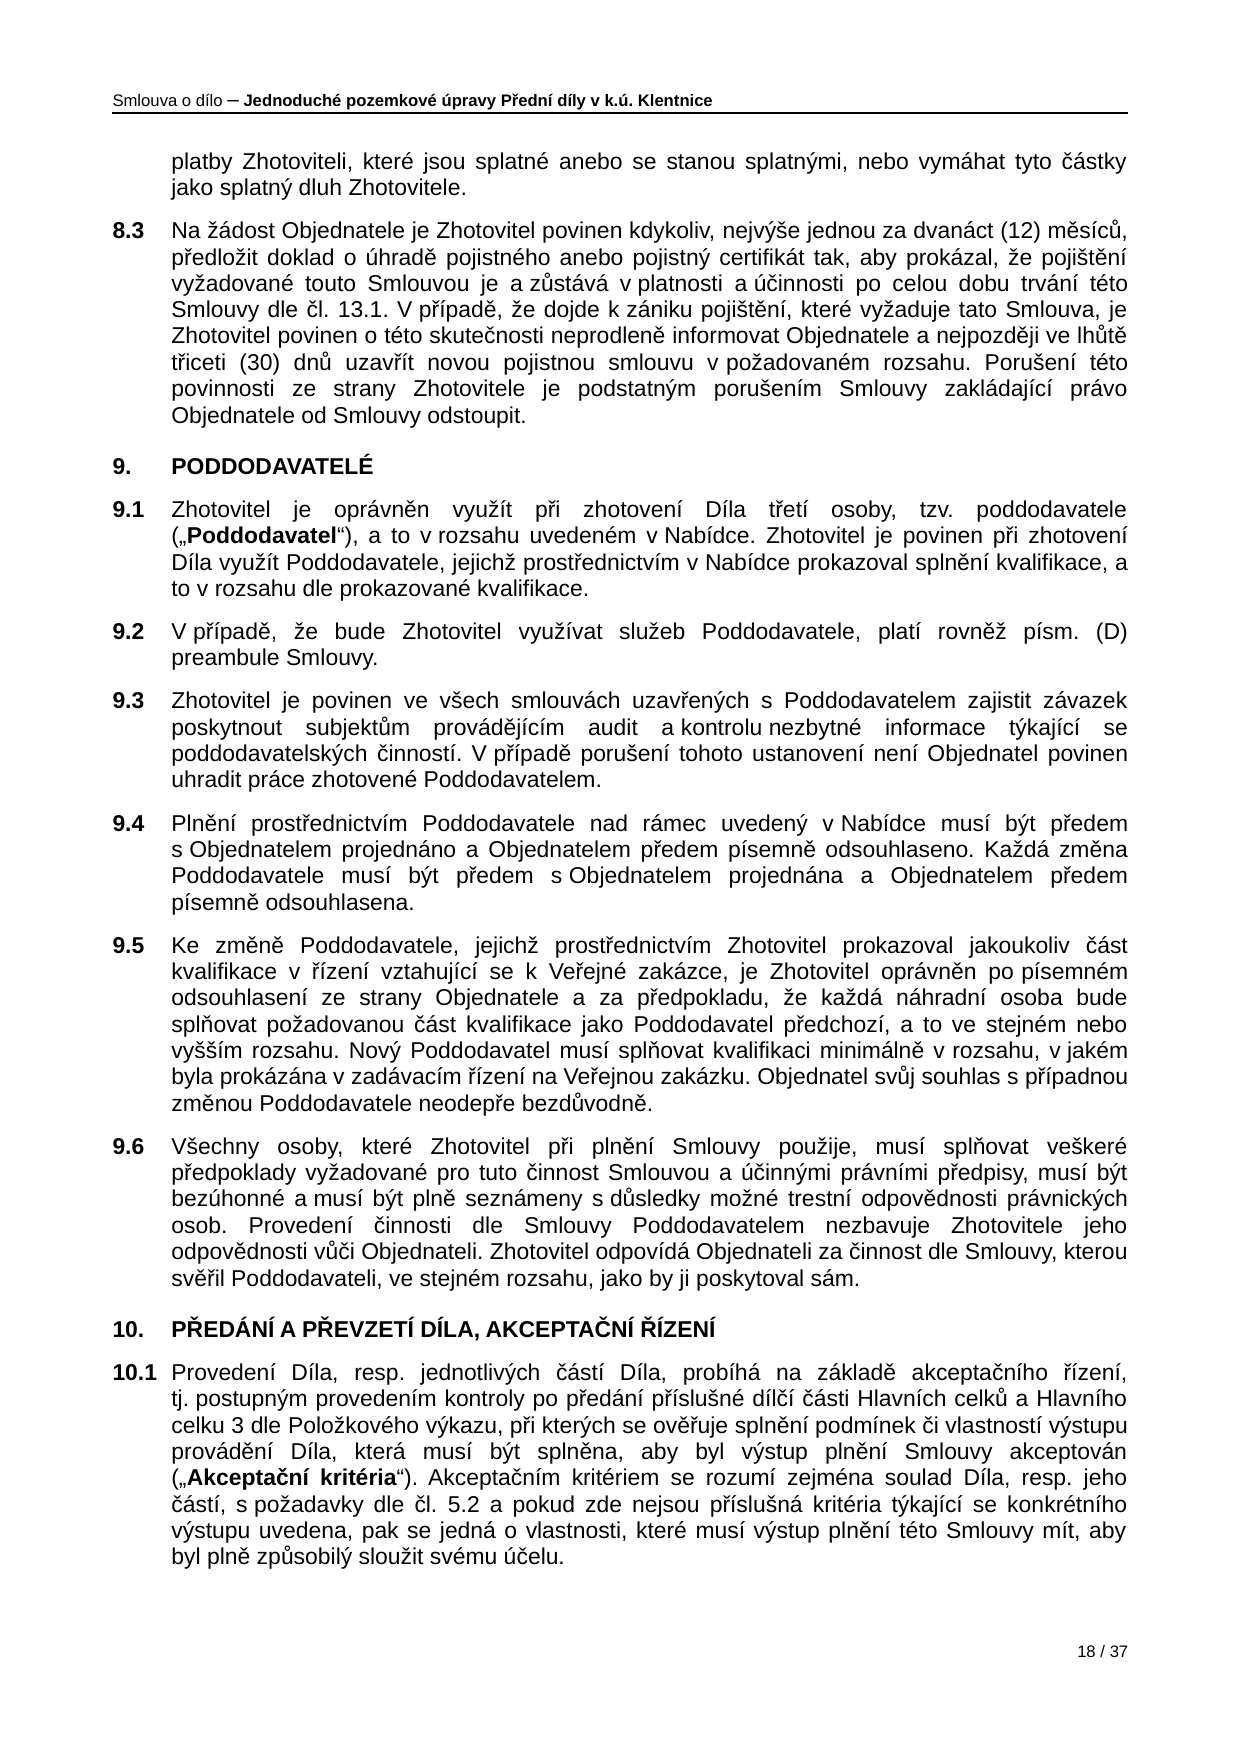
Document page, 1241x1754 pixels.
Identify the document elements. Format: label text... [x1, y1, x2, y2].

text Zhotovitel je oprávněn využít při zhotovení Díla třetí osoby, tzv. poddodavatele („Poddodavatel“), a to v rozsahu uvedeném v Nabídce. Zhotovitel je povinen při zhotovení Díla využít Poddodavatele, jejichž prostřednictvím v Nabídce prokazoval splnění kvalifikace, a to v rozsahu dle prokazované kvalifikace. [112, 496, 1128, 601]
text Zhotovitel je povinen ve všech smlouvách uzavřených s Poddodavatelem zajistit závazek poskytnout subjektům provádějícím audit a kontrolu nezbytné informace týkající se poddodavatelských činností. V případě porušení tohoto ustanovení není Objednatel povinen uhradit práce zhotovené Poddodavatelem. [112, 687, 1128, 793]
text V případě, že bude Zhotovitel využívat služeb Poddodavatele, platí rovněž písm. (D) preambule Smlouvy. [112, 618, 1128, 671]
text Všechny osoby, které Zhotovitel při plnění Smlouvy použije, musí splňovat veškeré předpoklady vyžadované pro tuto činnost Smlouvou a účinnými právními předpisy, musí být bezúhonné a musí být plně seznámeny s důsledky možné trestní odpovědnosti právnických osob. Provedení činnosti dle Smlouvy Poddodavatelem nezbavuje Zhotovitele jeho odpovědnosti vůči Objednateli. Zhotovitel odpovídá Objednateli za činnost dle Smlouvy, kterou svěřil Poddodavateli, ve stejném rozsahu, jako by ji poskytoval sám. [112, 1133, 1128, 1291]
text Poddodavatelé [112, 453, 1128, 479]
text Na žádost Objednatele je Zhotovitel povinen kdykoliv, nejvýše jednou za dvanáct (12) měsíců, předložit doklad o úhradě pojistného anebo pojistný certifikát tak, aby prokázal, že pojištění vyžadované touto Smlouvou je a zůstává v platnosti a účinnosti po celou dobu trvání této Smlouvy dle čl. 13.1. V případě, že dojde k zániku pojištění, které vyžaduje tato Smlouva, je Zhotovitel povinen o této skutečnosti neprodleně informovat Objednatele a nejpozději ve lhůtě třiceti (30) dnů uzavřít novou pojistnou smlouvu v požadovaném rozsahu. Porušení této povinnosti ze strany Zhotovitele je podstatným porušením Smlouvy zakládající právo Objednatele od Smlouvy odstoupit. [112, 217, 1128, 428]
text Předání a převzetí Díla, Akceptační řízení [112, 1316, 1128, 1342]
text Plnění prostřednictvím Poddodavatele nad rámec uvedený v Nabídce musí být předem s Objednatelem projednáno a Objednatelem předem písemně odsouhlaseno. Každá změna Poddodavatele musí být předem s Objednatelem projednána a Objednatelem předem písemně odsouhlasena. [112, 809, 1128, 915]
text Provedení Díla, resp. jednotlivých částí Díla, probíhá na základě akceptačního řízení, tj. postupným provedením kontroly po předání příslušné dílčí části Hlavních celků a Hlavního celku 3 dle Položkového výkazu, při kterých se ověřuje splnění podmínek či vlastností výstupu provádění Díla, která musí být splněna, aby byl výstup plnění Smlouvy akceptován („Akceptační kritéria“). Akceptačním kritériem se rozumí zejména soulad Díla, resp. jeho částí, s požadavky dle čl. 5.2 a pokud zde nejsou příslušná kritéria týkající se konkrétního výstupu uvedena, pak se jedná o vlastnosti, které musí výstup plnění této Smlouvy mít, aby byl plně způsobilý sloužit svému účelu. [112, 1359, 1128, 1570]
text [112, 148, 1128, 200]
text Ke změně Poddodavatele, jejichž prostřednictvím Zhotovitel prokazoval jakoukoliv část kvalifikace v řízení vztahující se k Veřejné zakázce, je Zhotovitel oprávněn po písemném odsouhlasení ze strany Objednatele a za předpokladu, že každá náhradní osoba bude splňovat požadovanou část kvalifikace jako Poddodavatel předchozí, a to ve stejném nebo vyšším rozsahu. Nový Poddodavatel musí splňovat kvalifikaci minimálně v rozsahu, v jakém byla prokázána v zadávacím řízení na Veřejnou zakázku. Objednatel svůj souhlas s případnou změnou Poddodavatele neodepře bezdůvodně. [112, 932, 1128, 1116]
